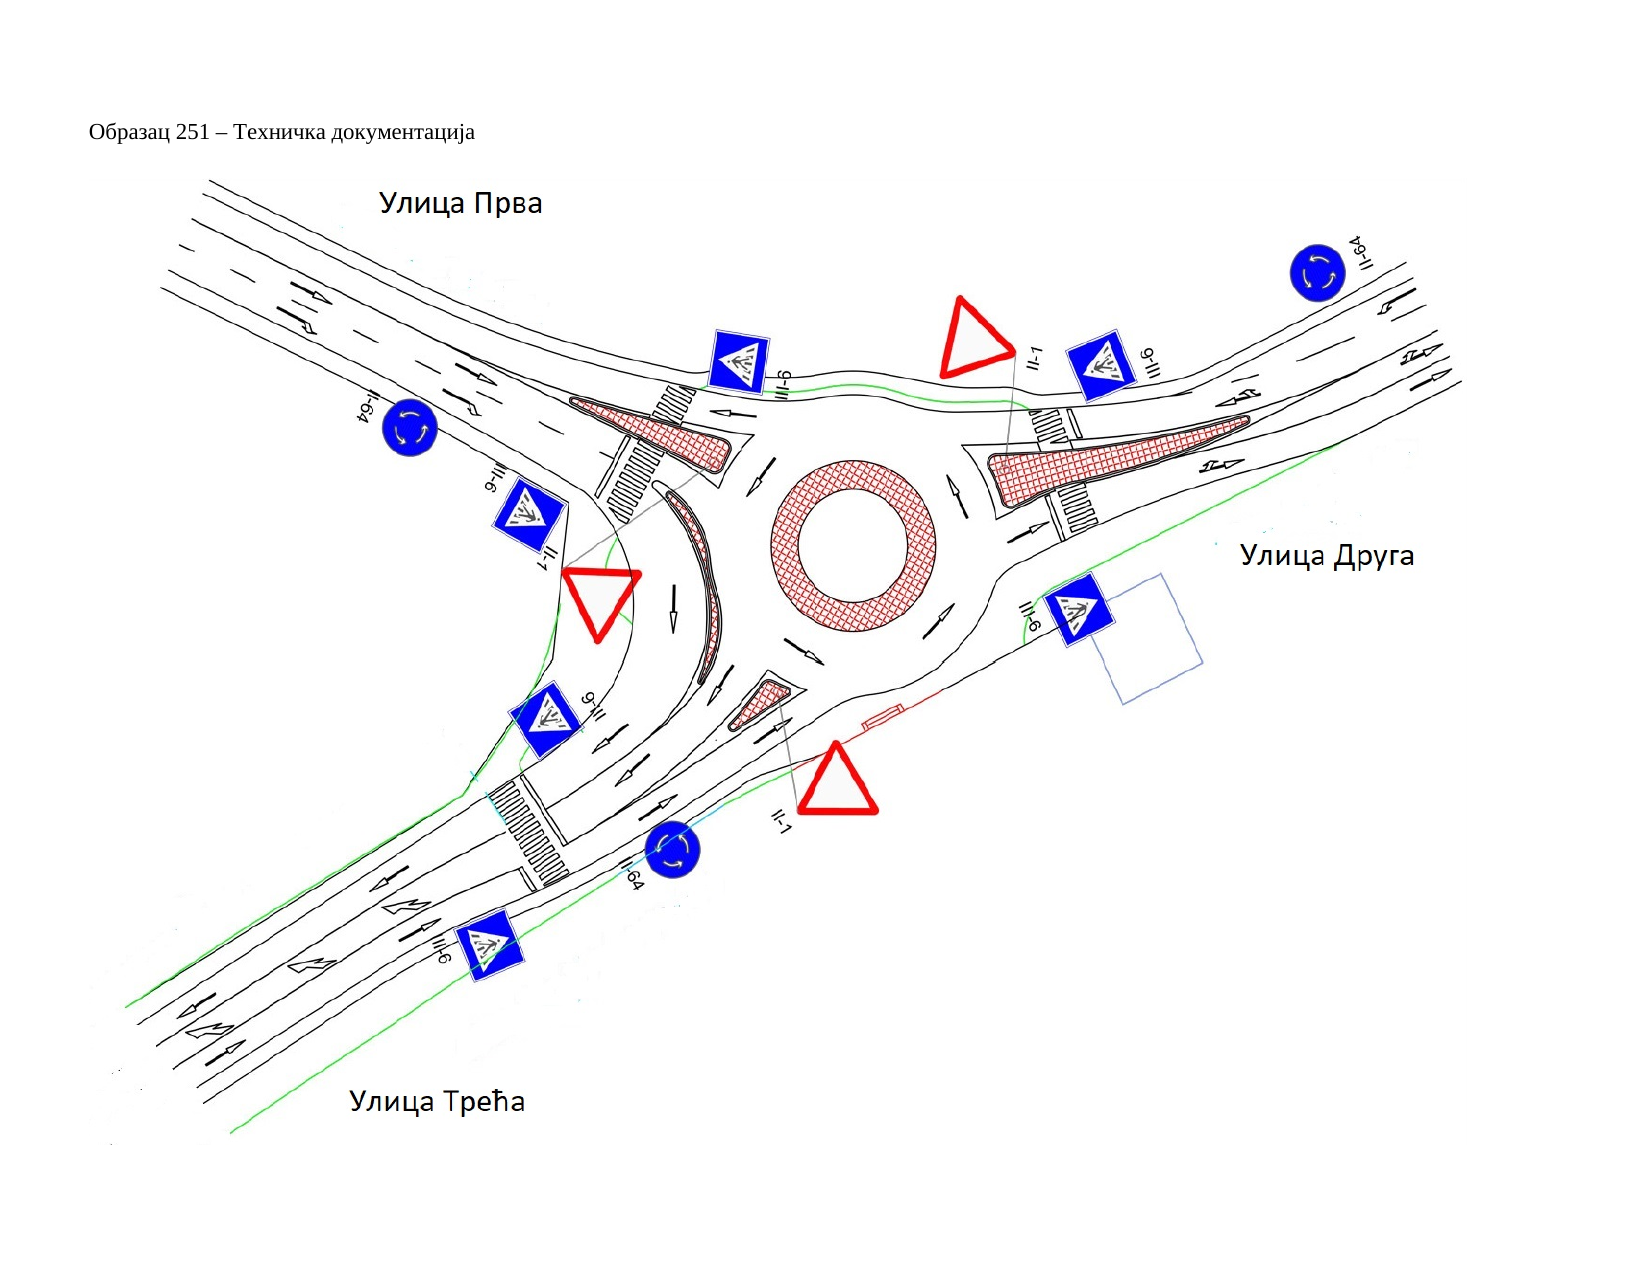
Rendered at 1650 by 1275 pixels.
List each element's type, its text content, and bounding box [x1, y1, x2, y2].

picture [88, 178, 1468, 1145]
list Образац 251 – Техничка документација [89, 118, 1561, 144]
